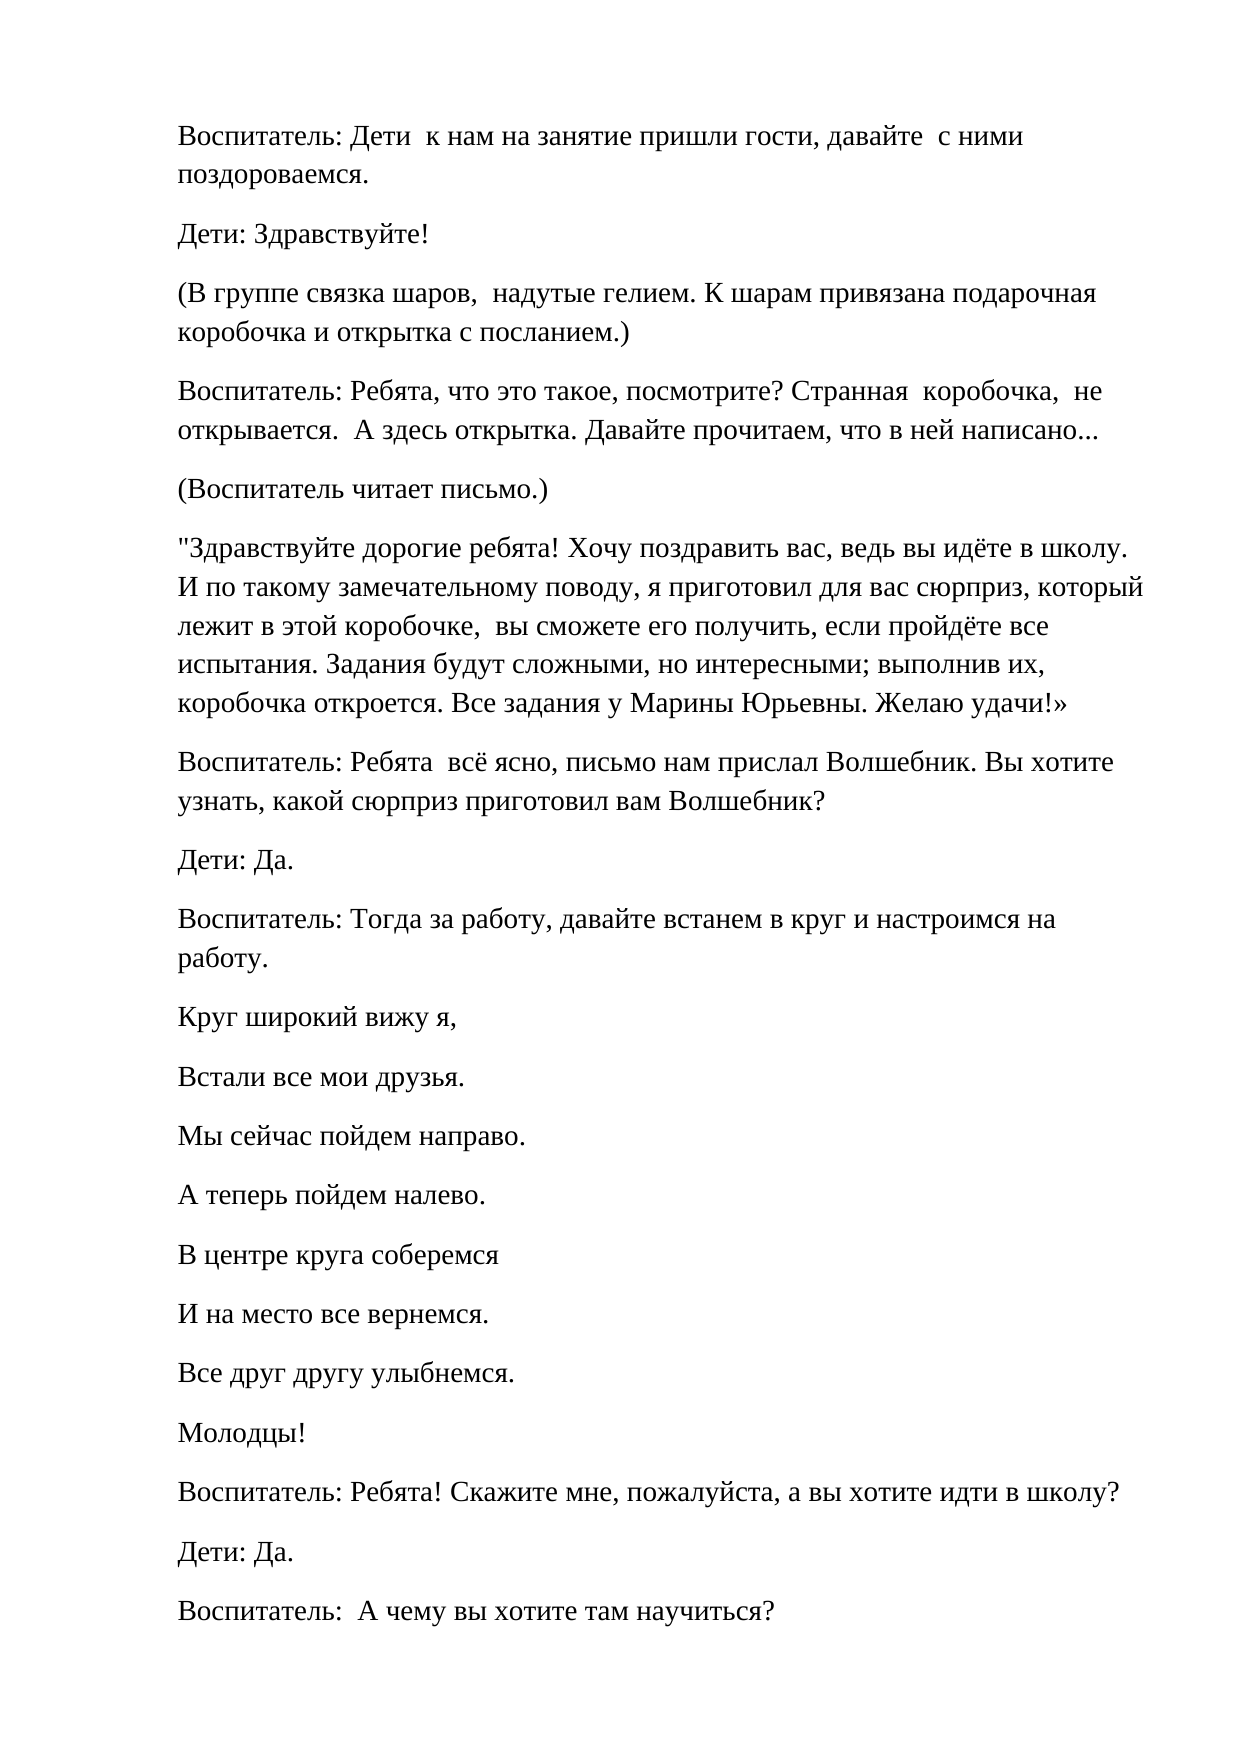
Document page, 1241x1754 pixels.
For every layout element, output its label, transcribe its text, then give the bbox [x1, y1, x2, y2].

text Дети: Да. [177, 842, 1152, 876]
text Дети: Да. [177, 1534, 1152, 1567]
text (Воспитатель читает письмо.) [177, 471, 1152, 505]
text Встали все мои друзья. [177, 1059, 1152, 1092]
text Воспитатель: А чему вы хотите там научиться? [177, 1593, 1152, 1627]
text "Здравствуйте дорогие ребята! Хочу поздравить вас, ведь вы идёте в школу. И по такому замечательному поводу, я приготовил для вас сюрприз, который лежит в этой коробочке, вы сможете его получить, если пройдёте все испытания. Задания будут сложными, но интересными; выполнив их, коробочка откроется. Все задания у Марины Юрьевны. Желаю удачи!» [177, 531, 1152, 718]
text Воспитатель: Ребята, что это такое, посмотрите? Странная коробочка, не открывается. А здесь открытка. Давайте прочитаем, что в ней написано... [177, 373, 1152, 445]
text Воспитатель: Ребята всё ясно, письмо нам прислал Волшебник. Вы хотите узнать, какой сюрприз приготовил вам Волшебник? [177, 744, 1152, 816]
text А теперь пойдем налево. [177, 1177, 1152, 1211]
text В центре круга соберемся [177, 1237, 1152, 1270]
text (В группе связка шаров, надутые гелием. К шарам привязана подарочная коробочка и открытка с посланием.) [177, 275, 1152, 347]
text Воспитатель: Ребята! Скажите мне, пожалуйста, а вы хотите идти в школу? [177, 1474, 1152, 1508]
text Молодцы! [177, 1415, 1152, 1448]
text Круг широкий вижу я, [177, 999, 1152, 1033]
text Воспитатель: Тогда за работу, давайте встанем в круг и настроимся на работу. [177, 901, 1152, 973]
text И на место все вернемся. [177, 1296, 1152, 1330]
text Дети: Здравствуйте! [177, 216, 1152, 249]
text Воспитатель: Дети к нам на занятие пришли гости, давайте с ними поздороваемся. [177, 118, 1152, 190]
text Мы сейчас пойдем направо. [177, 1118, 1152, 1152]
text Все друг другу улыбнемся. [177, 1356, 1152, 1389]
